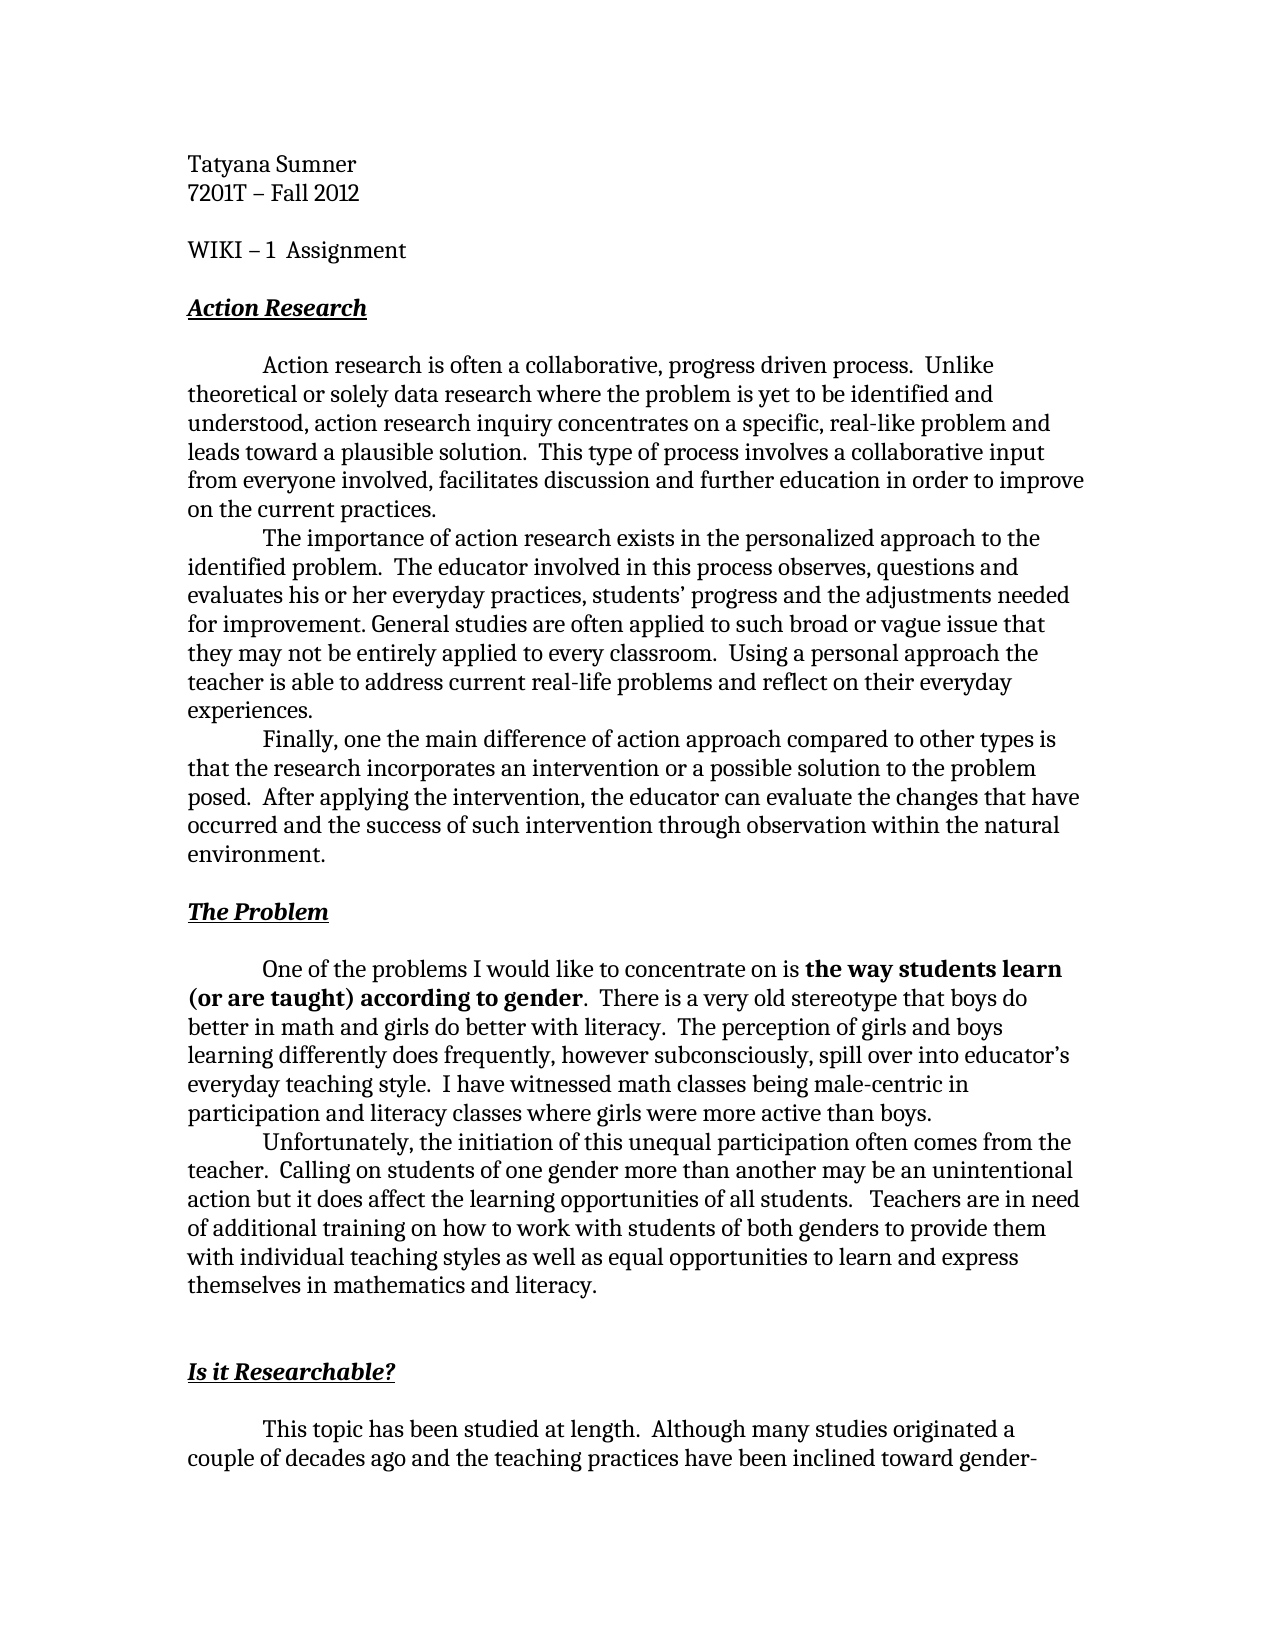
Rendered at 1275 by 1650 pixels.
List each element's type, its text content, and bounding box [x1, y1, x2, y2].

text WIKI – 1 Assignment [187, 236, 1087, 265]
text The Problem [187, 897, 1087, 926]
text Tatyana Sumner [187, 150, 1087, 179]
text Action research is often a collaborative, progress driven process. Unlike theoretical or solely data research where the problem is yet to be identified and understood, action research inquiry concentrates on a specific, real-like problem and leads toward a plausible solution. This type of process involves a collaborative input from everyone involved, facilitates discussion and further education in order to improve on the current practices. [187, 351, 1087, 524]
text Finally, one the main difference of action approach compared to other types is that the research incorporates an intervention or a possible solution to the problem posed. After applying the intervention, the educator can evaluate the changes that have occurred and the success of such intervention through observation within the natural environment. [187, 725, 1087, 869]
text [187, 1415, 1087, 1472]
text Action Research [187, 294, 1087, 322]
text 7201T – Fall 2012 [187, 179, 1087, 207]
text Unfortunately, the initiation of this unequal participation often comes from the teacher. Calling on students of one gender more than another may be an unintentional action but it does affect the learning opportunities of all students. Teachers are in need of additional training on how to work with students of both genders to provide them with individual teaching styles as well as equal opportunities to learn and express themselves in mathematics and literacy. [187, 1127, 1087, 1300]
text One of the problems I would like to concentrate on is the way students learn (or are taught) according to gender. There is a very old stereotype that boys do better in math and girls do better with literacy. The perception of girls and boys learning differently does frequently, however subconsciously, spill over into educator’s everyday teaching style. I have witnessed math classes being male-centric in participation and literacy classes where girls were more active than boys. [187, 955, 1087, 1127]
text The importance of action research exists in the personalized approach to the identified problem. The educator involved in this process observes, questions and evaluates his or her everyday practices, students’ progress and the adjustments needed for improvement. General studies are often applied to such broad or vague issue that they may not be entirely applied to every classroom. Using a personal approach the teacher is able to address current real-life problems and reflect on their everyday experiences. [187, 524, 1087, 725]
text Is it Researchable? [187, 1357, 1087, 1386]
